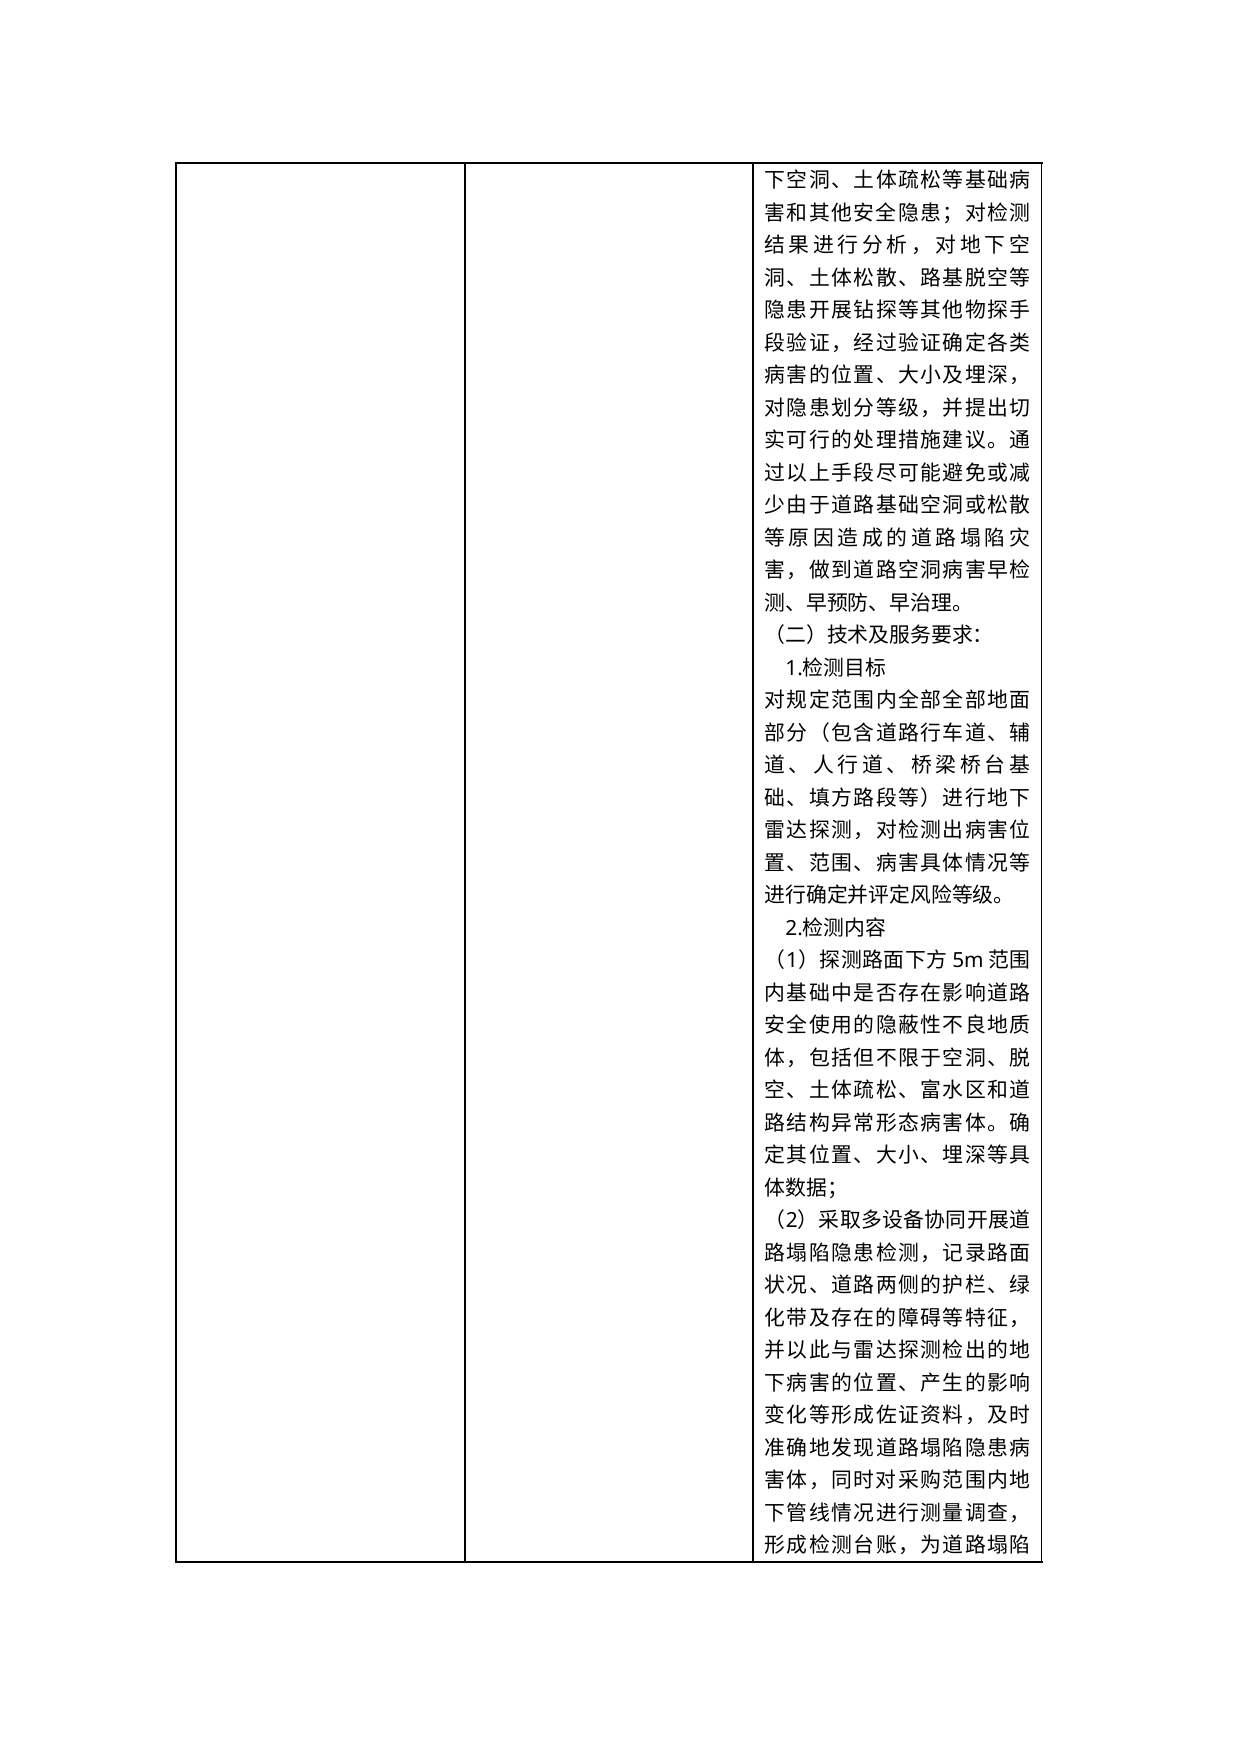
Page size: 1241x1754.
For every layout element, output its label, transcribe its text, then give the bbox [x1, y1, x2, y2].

table_cell 1 [177, 164, 464, 1561]
table_cell ▲ [466, 164, 752, 1561]
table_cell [754, 164, 1041, 1561]
